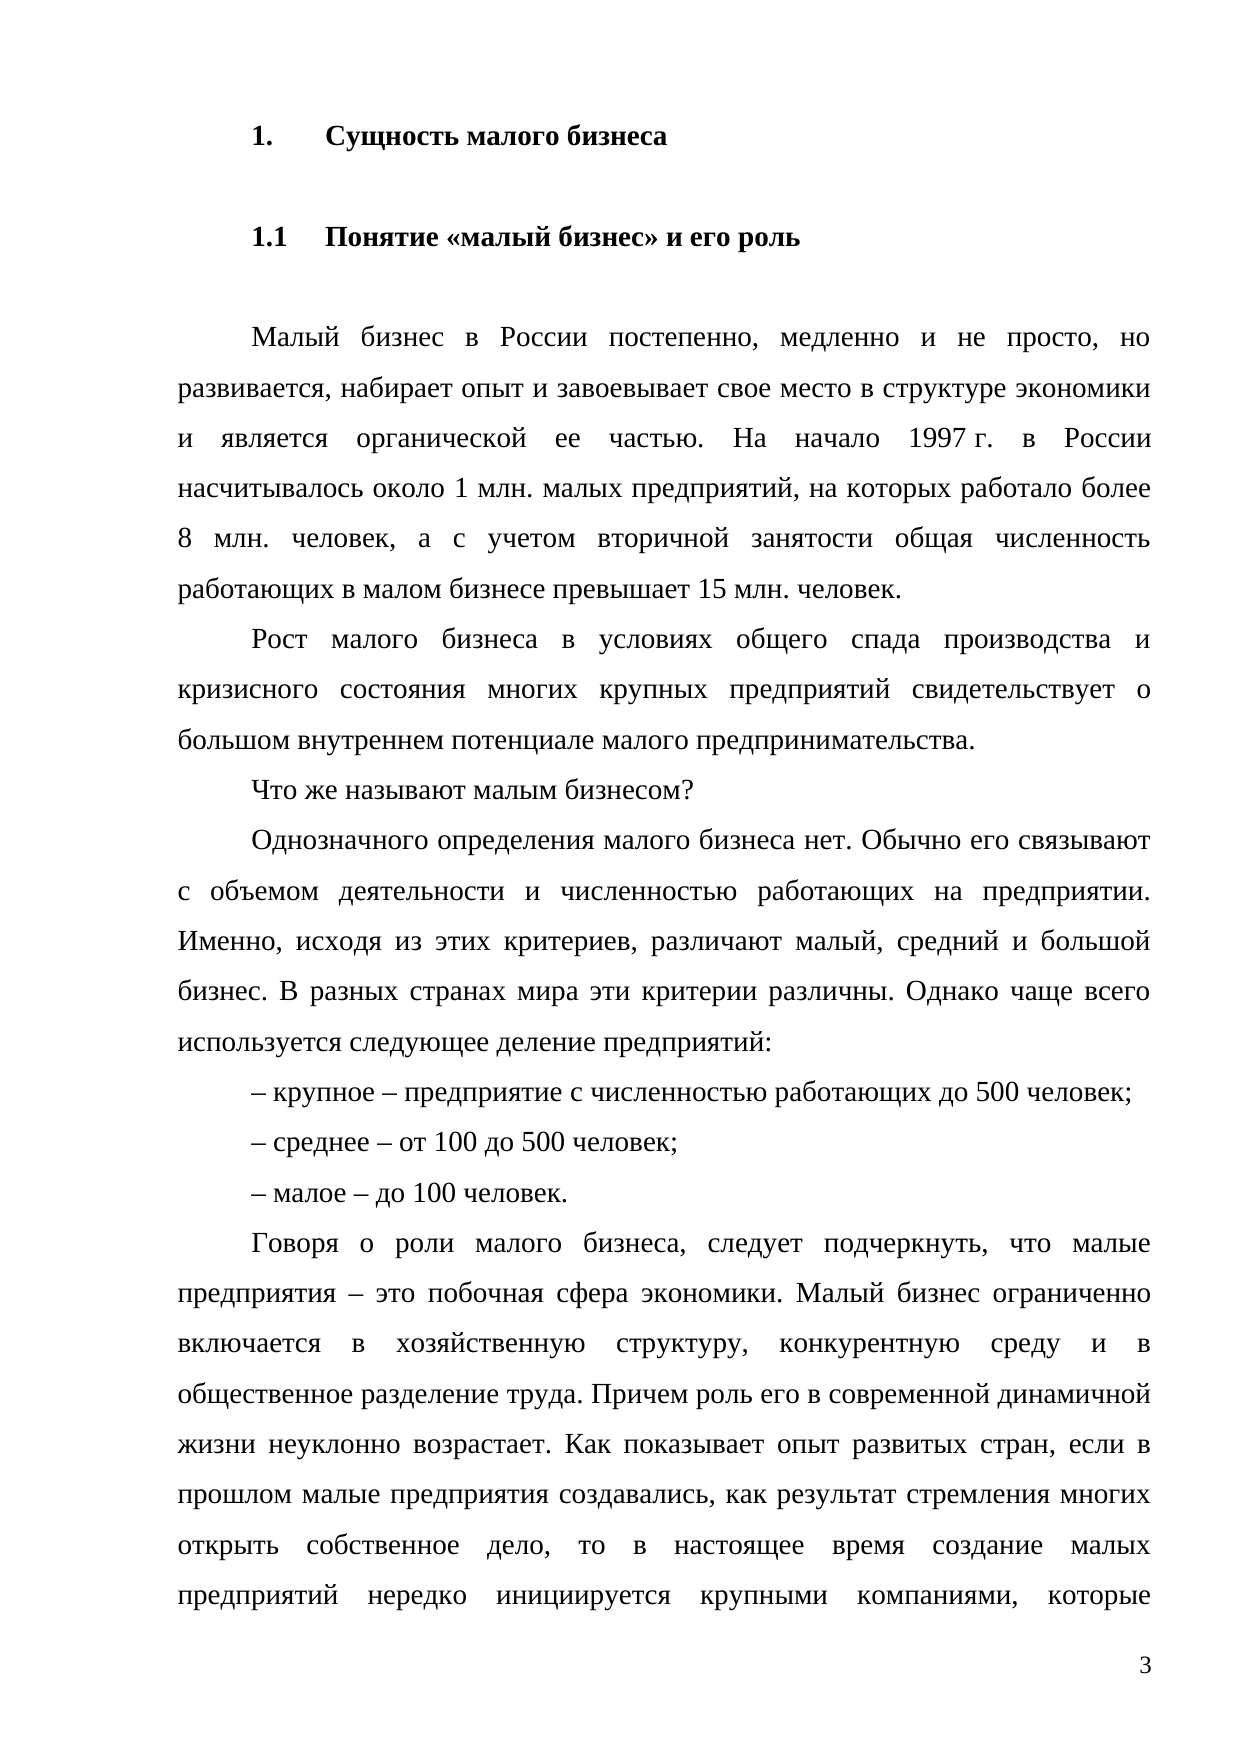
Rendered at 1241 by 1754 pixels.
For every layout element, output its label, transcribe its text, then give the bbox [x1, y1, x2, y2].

text Рост малого бизнеса в условиях общего спада производства и кризисного состояния многих крупных предприятий свидетельствует о большом внутреннем потенциале малого предпринимательства. [177, 621, 1152, 755]
text – среднее – от 100 до 500 человек; [177, 1124, 1152, 1158]
list Сущность малого бизнеса [177, 118, 1152, 152]
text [177, 1225, 1152, 1611]
text Малый бизнес в России постепенно, медленно и не просто, но развивается, набирает опыт и завоевывает свое место в структуре экономики и является органической ее частью. На начало 1997 г. в России насчитывалось около 1 млн. малых предприятий, на которых работало более 8 млн. человек, а с учетом вторичной занятости общая численность работающих в малом бизнесе превышает 15 млн. человек. [177, 319, 1152, 604]
text – крупное – предприятие с численностью работающих до 500 человек; [177, 1074, 1152, 1108]
text – малое – до 100 человек. [177, 1175, 1152, 1208]
text Что же называют малым бизнесом? [177, 772, 1152, 806]
list Понятие «малый бизнес» и его роль [177, 219, 1152, 252]
text Однозначного определения малого бизнеса нет. Обычно его связывают с объемом деятельности и численностью работающих на предприятии. Именно, исходя из этих критериев, различают малый, средний и большой бизнес. В разных странах мира эти критерии различны. Однако чаще всего используется следующее деление предприятий: [177, 822, 1152, 1057]
